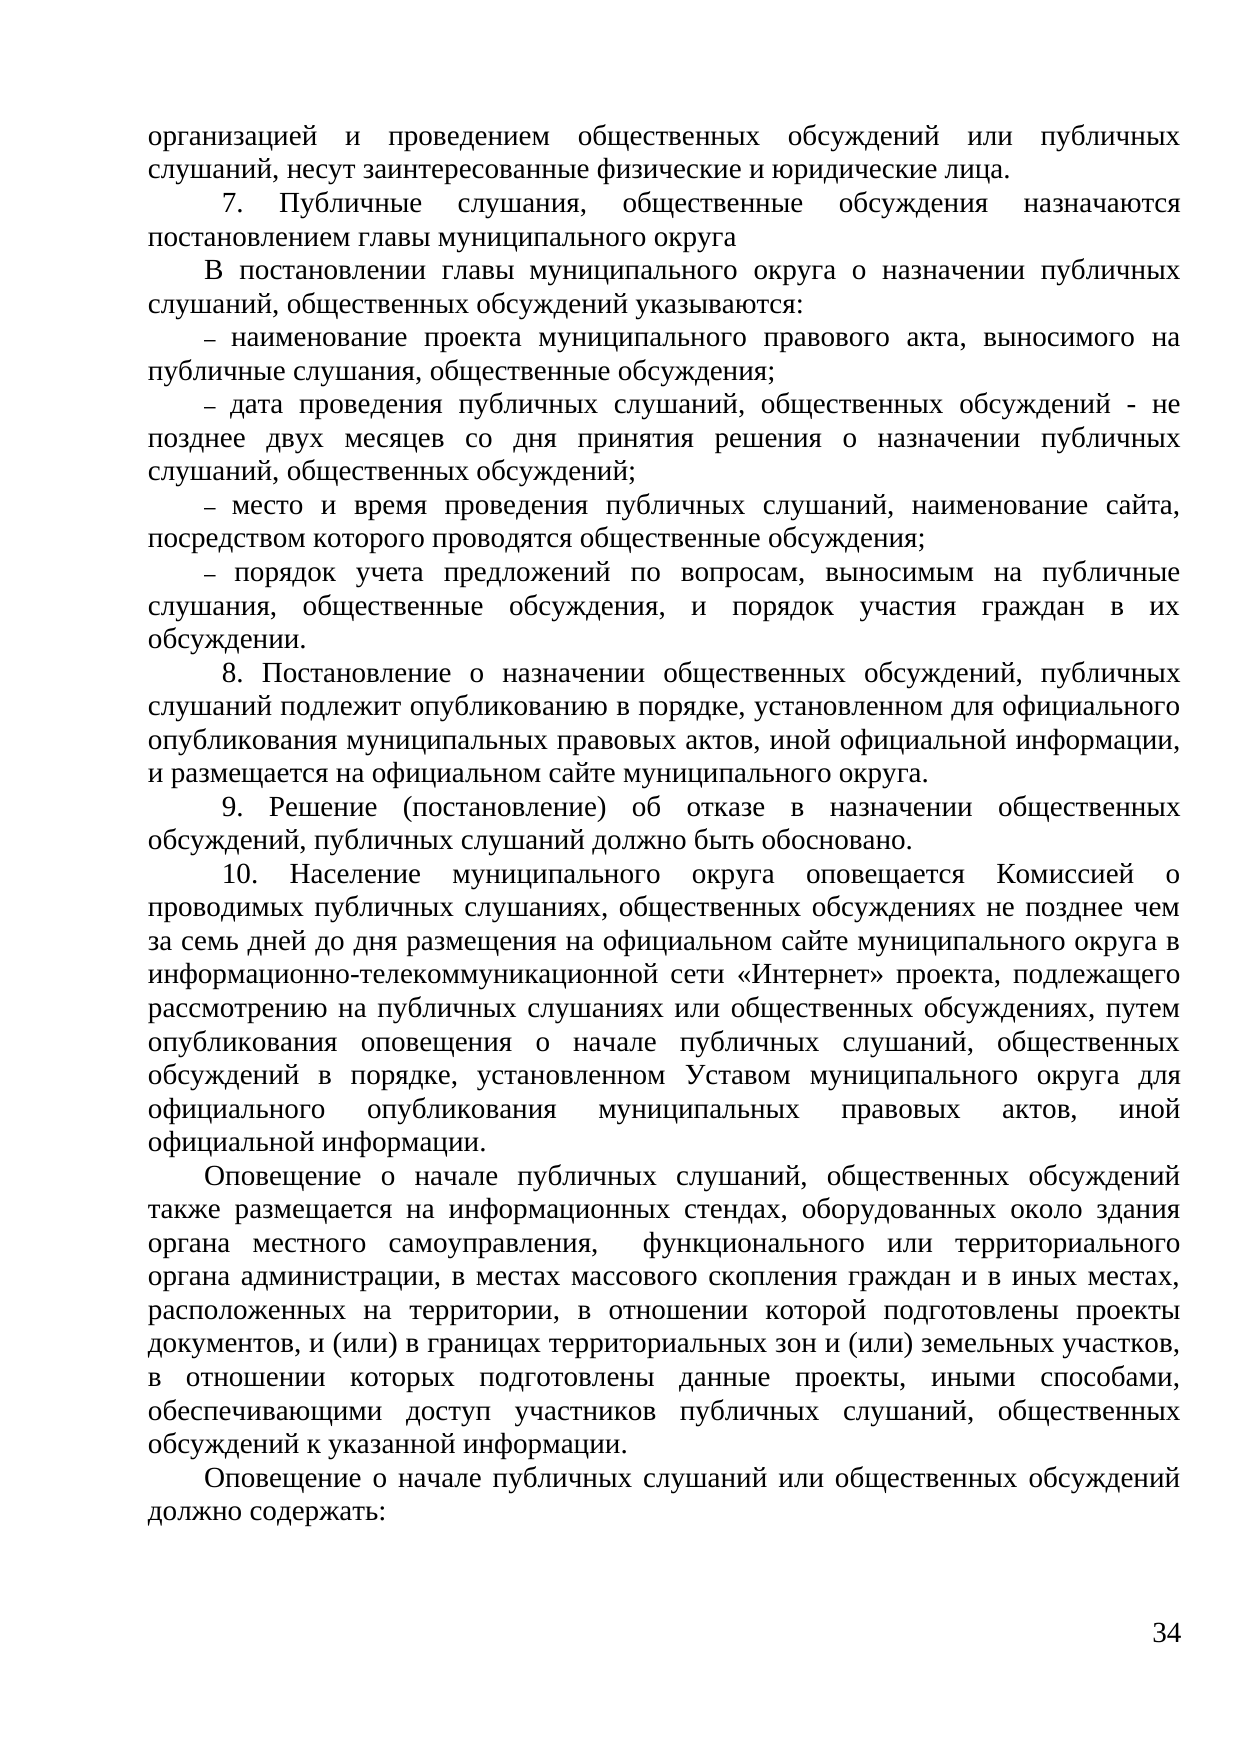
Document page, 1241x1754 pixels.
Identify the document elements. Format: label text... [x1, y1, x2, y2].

text 7. Публичные слушания, общественные обсуждения назначаются постановлением главы муниципального округа [148, 185, 1181, 252]
text 10. Население муниципального округа оповещается Комиссией о проводимых публичных слушаниях, общественных обсуждениях не позднее чем за семь дней до дня размещения на официальном сайте муниципального округа в информационно-телекоммуникационной сети «Интернет» проекта, подлежащего рассмотрению на публичных слушаниях или общественных обсуждениях, путем опубликования оповещения о начале публичных слушаний, общественных обсуждений в порядке, установленном Уставом муниципального округа для официального опубликования муниципальных правовых актов, иной официальной информации. [148, 856, 1181, 1158]
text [148, 118, 1181, 185]
text 9. Решение (постановление) об отказе в назначении общественных обсуждений, публичных слушаний должно быть обосновано. [148, 789, 1181, 856]
text В постановлении главы муниципального округа о назначении публичных слушаний, общественных обсуждений указываются: [148, 252, 1181, 319]
text – порядок учета предложений по вопросам, выносимым на публичные слушания, общественные обсуждения, и порядок участия граждан в их обсуждении. [148, 554, 1181, 655]
text – место и время проведения публичных слушаний, наименование сайта, посредством которого проводятся общественные обсуждения; [148, 487, 1181, 554]
text Оповещение о начале публичных слушаний или общественных обсуждений должно содержать: [148, 1460, 1181, 1527]
text Оповещение о начале публичных слушаний, общественных обсуждений также размещается на информационных стендах, оборудованных около здания органа местного самоуправления, функционального или территориального органа администрации, в местах массового скопления граждан и в иных местах, расположенных на территории, в отношении которой подготовлены проекты документов, и (или) в границах территориальных зон и (или) земельных участков, в отношении которых подготовлены данные проекты, иными способами, обеспечивающими доступ участников публичных слушаний, общественных обсуждений к указанной информации. [148, 1158, 1181, 1460]
text – наименование проекта муниципального правового акта, выносимого на публичные слушания, общественные обсуждения; [148, 319, 1181, 386]
text 8. Постановление о назначении общественных обсуждений, публичных слушаний подлежит опубликованию в порядке, установленном для официального опубликования муниципальных правовых актов, иной официальной информации, и размещается на официальном сайте муниципального округа. [148, 655, 1181, 789]
text – дата проведения публичных слушаний, общественных обсуждений - не позднее двух месяцев со дня принятия решения о назначении публичных слушаний, общественных обсуждений; [148, 386, 1181, 487]
